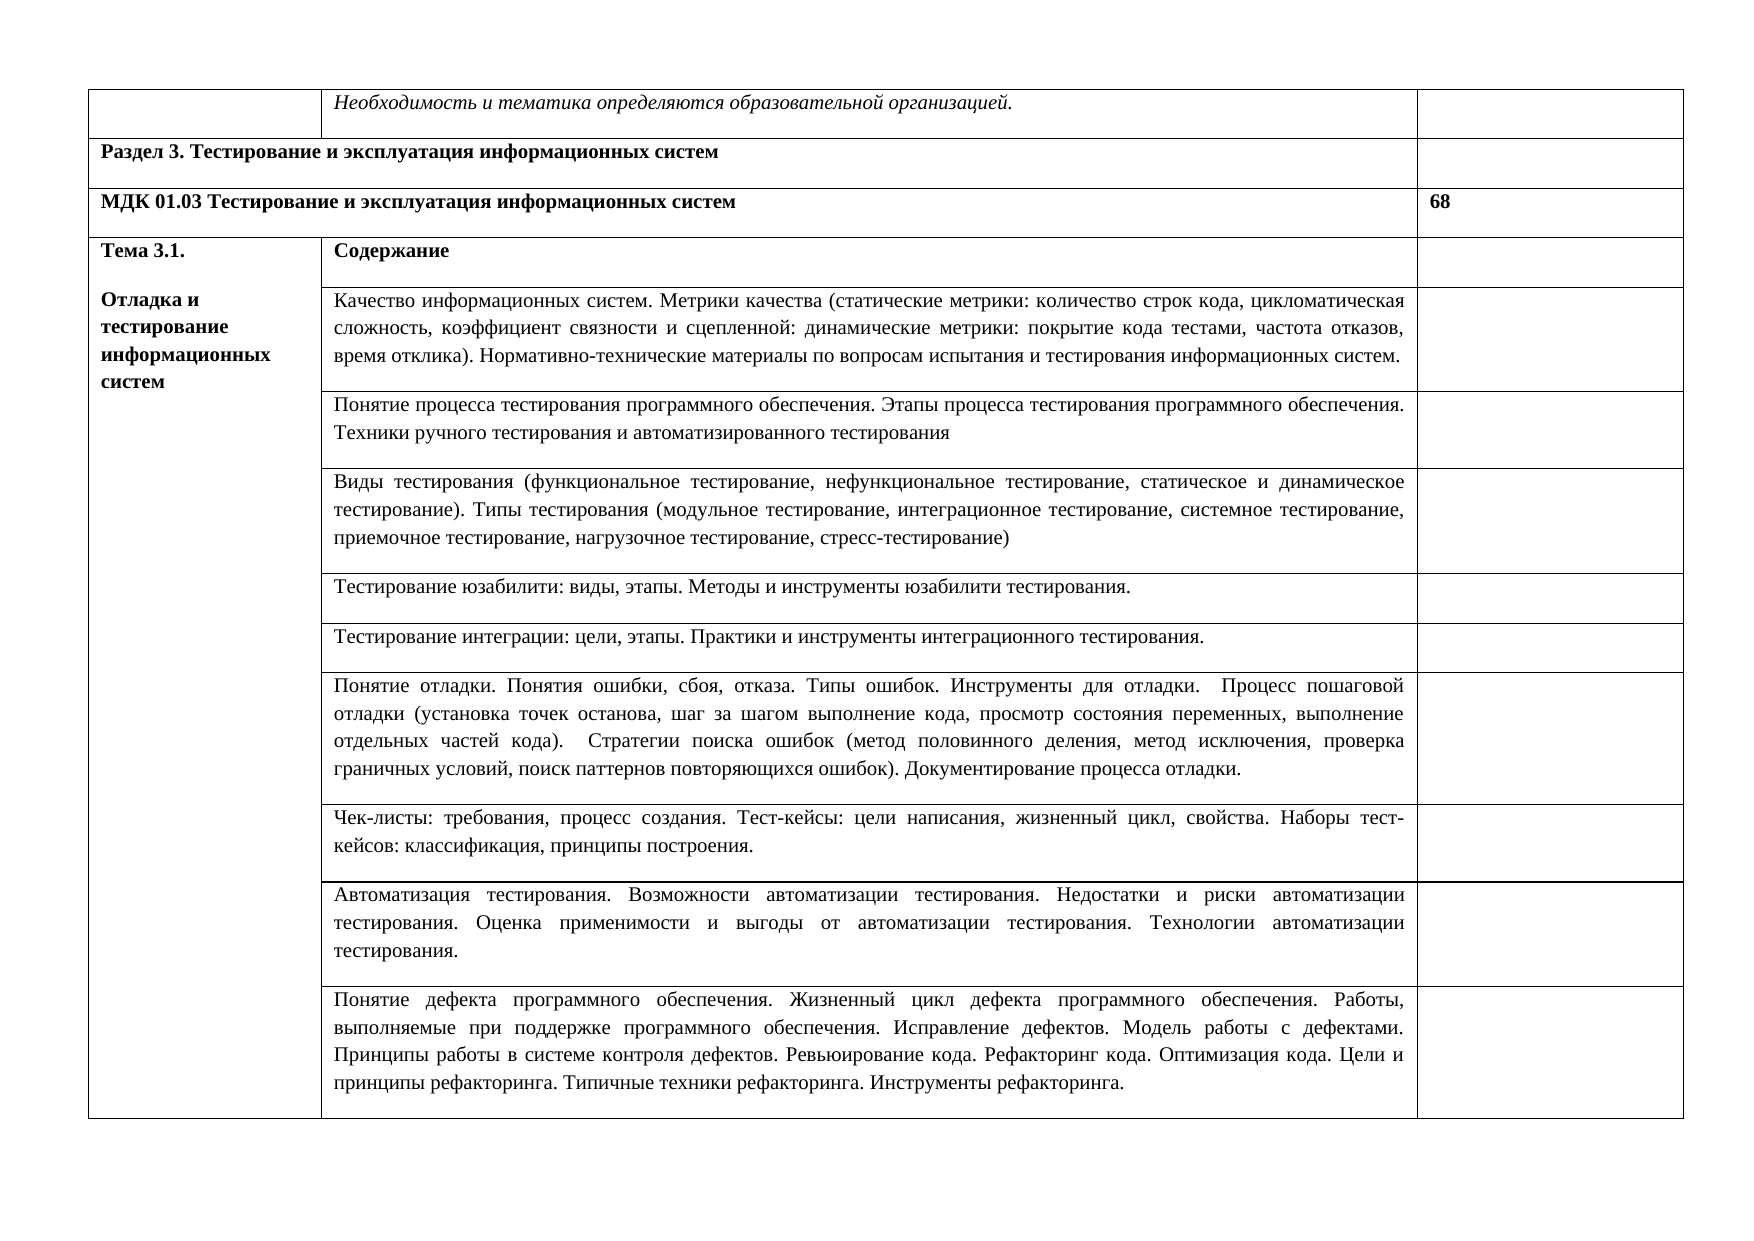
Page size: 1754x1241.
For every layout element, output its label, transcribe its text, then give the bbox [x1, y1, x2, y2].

table_cell [1418, 288, 1683, 391]
table_cell Тема 3.1. Отладка и тестирование информационных систем [89, 238, 321, 1118]
table_cell [1418, 392, 1683, 468]
table_cell [1418, 574, 1683, 622]
table_cell Понятие процесса тестирования программного обеспечения. Этапы процесса тестирования программного обеспечения. Техники ручного тестирования и автоматизированного тестирования [322, 392, 1417, 468]
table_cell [322, 90, 1417, 138]
table_cell Качество информационных систем. Метрики качества (статические метрики: количество строк кода, цикломатическая сложность, коэффициент связности и сцепленной: динамические метрики: покрытие кода тестами, частота отказов, время отклика). Нормативно-технические материалы по вопросам испытания и тестирования информационных систем. [322, 288, 1417, 391]
table_cell МДК 01.03 Тестирование и эксплуатация информационных систем [89, 189, 1417, 237]
table_cell Автоматизация тестирования. Возможности автоматизации тестирования. Недостатки и риски автоматизации тестирования. Оценка применимости и выгоды от автоматизации тестирования. Технологии автоматизации тестирования. [322, 883, 1417, 986]
table_cell Понятие отладки. Понятия ошибки, сбоя, отказа. Типы ошибок. Инструменты для отладки. Процесс пошаговой отладки (установка точек останова, шаг за шагом выполнение кода, просмотр состояния переменных, выполнение отдельных частей кода). Стратегии поиска ошибок (метод половинного деления, метод исключения, проверка граничных условий, поиск паттернов повторяющихся ошибок). Документирование процесса отладки. [322, 673, 1417, 804]
table_cell Понятие дефекта программного обеспечения. Жизненный цикл дефекта программного обеспечения. Работы, выполняемые при поддержке программного обеспечения. Исправление дефектов. Модель работы с дефектами. Принципы работы в системе контроля дефектов. Ревьюирование кода. Рефакторинг кода. Оптимизация кода. Цели и принципы рефакторинга. Типичные техники рефакторинга. Инструменты рефакторинга. [322, 987, 1417, 1118]
table_cell Раздел 3. Тестирование и эксплуатация информационных систем [89, 139, 1417, 188]
table_cell [1418, 624, 1683, 672]
table_cell [1418, 673, 1683, 804]
table_cell [1418, 987, 1683, 1118]
table_cell Виды тестирования (функциональное тестирование, нефункциональное тестирование, статическое и динамическое тестирование). Типы тестирования (модульное тестирование, интеграционное тестирование, системное тестирование, приемочное тестирование, нагрузочное тестирование, стресс-тестирование) [322, 469, 1417, 573]
table_cell [1418, 883, 1683, 986]
table_cell [1418, 139, 1683, 188]
table_cell [1418, 238, 1683, 287]
table_cell [1418, 805, 1683, 881]
table_cell Содержание [322, 238, 1417, 287]
table_cell [1418, 90, 1683, 138]
table_cell Тестирование юзабилити: виды, этапы. Методы и инструменты юзабилити тестирования. [322, 574, 1417, 622]
table_cell Тестирование интеграции: цели, этапы. Практики и инструменты интеграционного тестирования. [322, 624, 1417, 672]
table_cell 68 [1418, 189, 1683, 237]
table_cell [1418, 469, 1683, 573]
table_cell Чек-листы: требования, процесс создания. Тест-кейсы: цели написания, жизненный цикл, свойства. Наборы тест-кейсов: классификация, принципы построения. [322, 805, 1417, 881]
